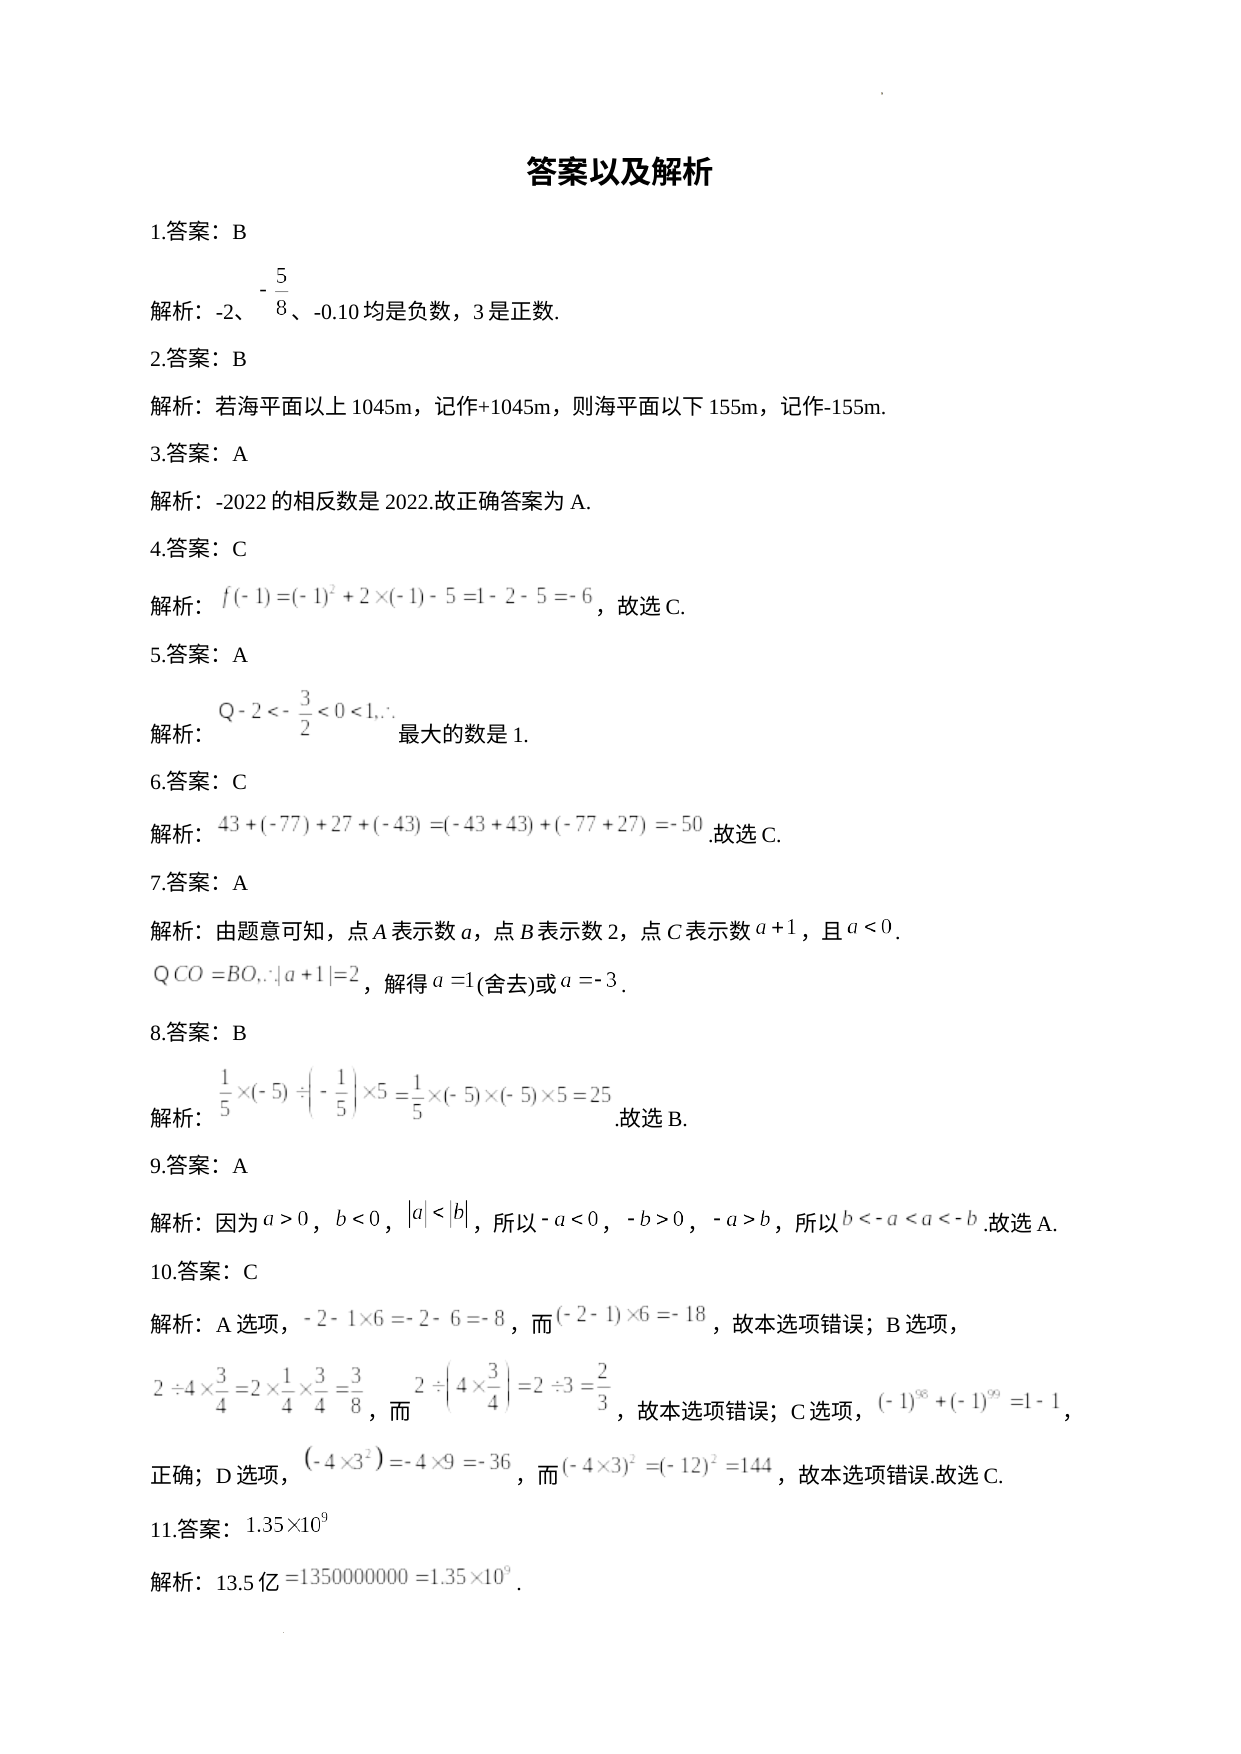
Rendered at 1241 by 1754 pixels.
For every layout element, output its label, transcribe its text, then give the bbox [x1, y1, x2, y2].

text 解析：因为，，，所以，，，所以.故选A. [150, 1196, 1090, 1238]
text 2.答案：B [150, 341, 1090, 373]
text ，解得(舍去)或. [150, 961, 1090, 999]
text 答案以及解析 [150, 150, 1090, 193]
text 8.答案：B [150, 1014, 1090, 1046]
text 1.答案：B [150, 214, 1090, 246]
text 解析：.故选B. [150, 1062, 1090, 1132]
text 5.答案：A [150, 637, 1090, 668]
text 4.答案：C [150, 531, 1090, 563]
text 6.答案：C [150, 764, 1090, 796]
text 解析：由题意可知，点A表示数a，点B表示数2，点C表示数，且. [150, 912, 1090, 945]
text 解析：13.5亿. [150, 1559, 1090, 1597]
text 解析：若海平面以上1045m，记作+1045m，则海平面以下155m，记作-155m. [150, 389, 1090, 420]
text 解析：最大的数是1. [150, 684, 1090, 748]
text 10.答案：C [150, 1254, 1090, 1285]
text 解析：A选项，，而，故本选项错误；B选项，，而，故本选项错误；C选项，，正确；D选项，，而，故本选项错误.故选C. [150, 1301, 1090, 1490]
text 解析：.故选C. [150, 812, 1090, 849]
text 解析：，故选C. [150, 579, 1090, 621]
text 3.答案：A [150, 436, 1090, 468]
text 解析：-2、、-0.10均是负数，3是正数. [150, 261, 1090, 325]
text 9.答案：A [150, 1148, 1090, 1180]
text 解析：-2022的相反数是2022.故正确答案为A. [150, 484, 1090, 515]
text 7.答案：A [150, 865, 1090, 897]
text 11.答案： [150, 1506, 1090, 1543]
